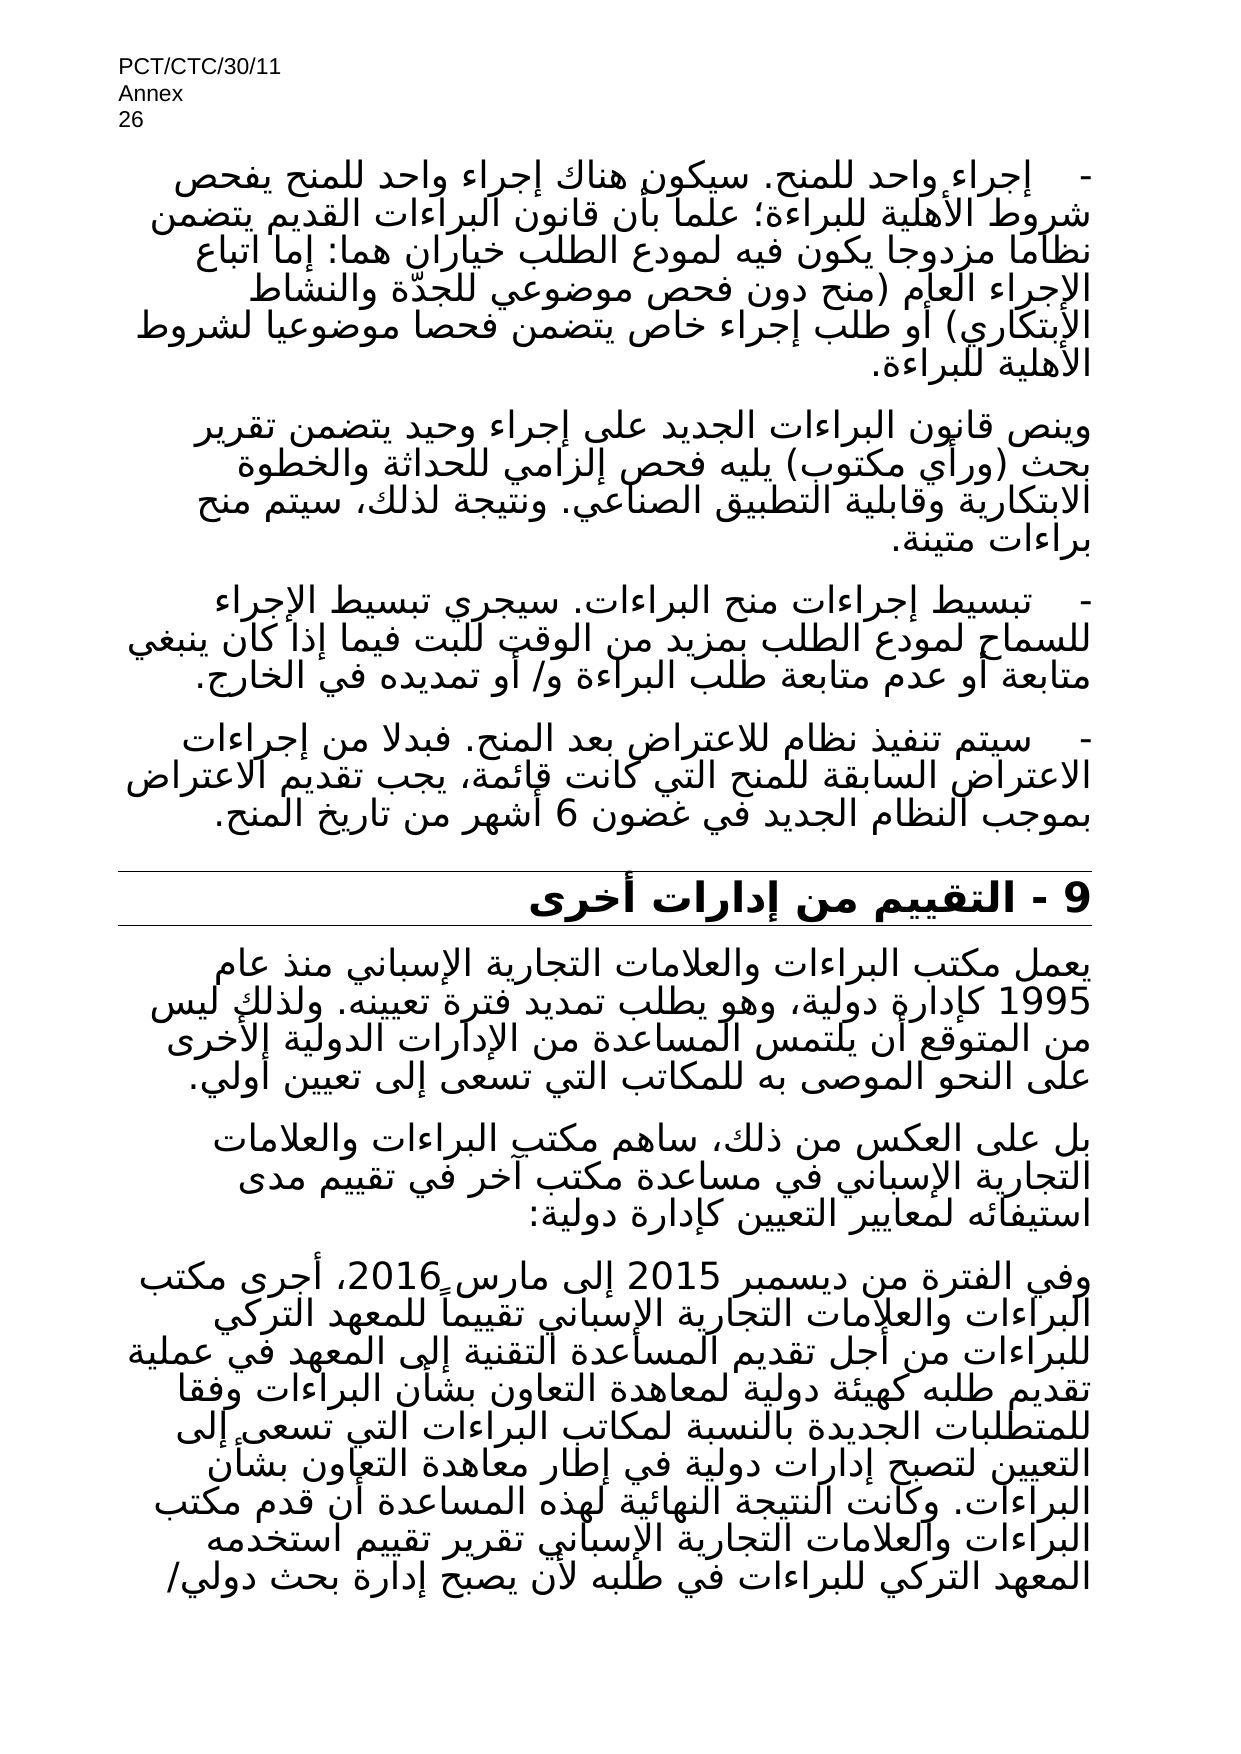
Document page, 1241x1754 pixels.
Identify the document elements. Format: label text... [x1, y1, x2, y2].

text - إجراء واحد للمنح. سيكون هناك إجراء واحد للمنح يفحص شروط الأهلية للبراءة؛ علما بأن قانون البراءات القديم يتضمن نظاما مزدوجا يكون فيه لمودع الطلب خياران هما: إما اتباع الإجراء العام (منح دون فحص موضوعي للجدّة والنشاط الابتكاري) أو طلب إجراء خاص يتضمن فحصا موضوعيا لشروط الأهلية للبراءة. [118, 158, 1092, 383]
text بل على العكس من ذلك، ساهم مكتب البراءات والعلامات التجارية الإسباني في مساعدة مكتب آخر في تقييم مدى استيفائه لمعايير التعيين كإدارة دولية: [118, 1122, 1092, 1234]
text - سيتم تنفيذ نظام للاعتراض بعد المنح. فبدلا من إجراءات الاعتراض السابقة للمنح التي كانت قائمة، يجب تقديم الاعتراض بموجب النظام الجديد في غضون 6 أشهر من تاريخ المنح. [118, 721, 1092, 833]
text وينص قانون البراءات الجديد على إجراء وحيد يتضمن تقرير بحث (ورأي مكتوب) يليه فحص إلزامي للحداثة والخطوة الابتكارية وقابلية التطبيق الصناعي. ونتيجة لذلك، سيتم منح براءات متينة. [118, 408, 1092, 558]
text يعمل مكتب البراءات والعلامات التجارية الإسباني منذ عام 1995 كإدارة دولية، وهو يطلب تمديد فترة تعيينه. ولذلك ليس من المتوقع أن يلتمس المساعدة من الإدارات الدولية الأخرى على النحو الموصى به للمكاتب التي تسعى إلى تعيين أولي. [118, 947, 1092, 1097]
text - تبسيط إجراءات منح البراءات. سيجري تبسيط الإجراء للسماح لمودع الطلب بمزيد من الوقت للبت فيما إذا كان ينبغي متابعة أو عدم متابعة طلب البراءة و/ أو تمديده في الخارج. [118, 583, 1092, 696]
subtitle 9 - التقييم من إدارات أخرى [118, 872, 1092, 925]
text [118, 1259, 1092, 1597]
